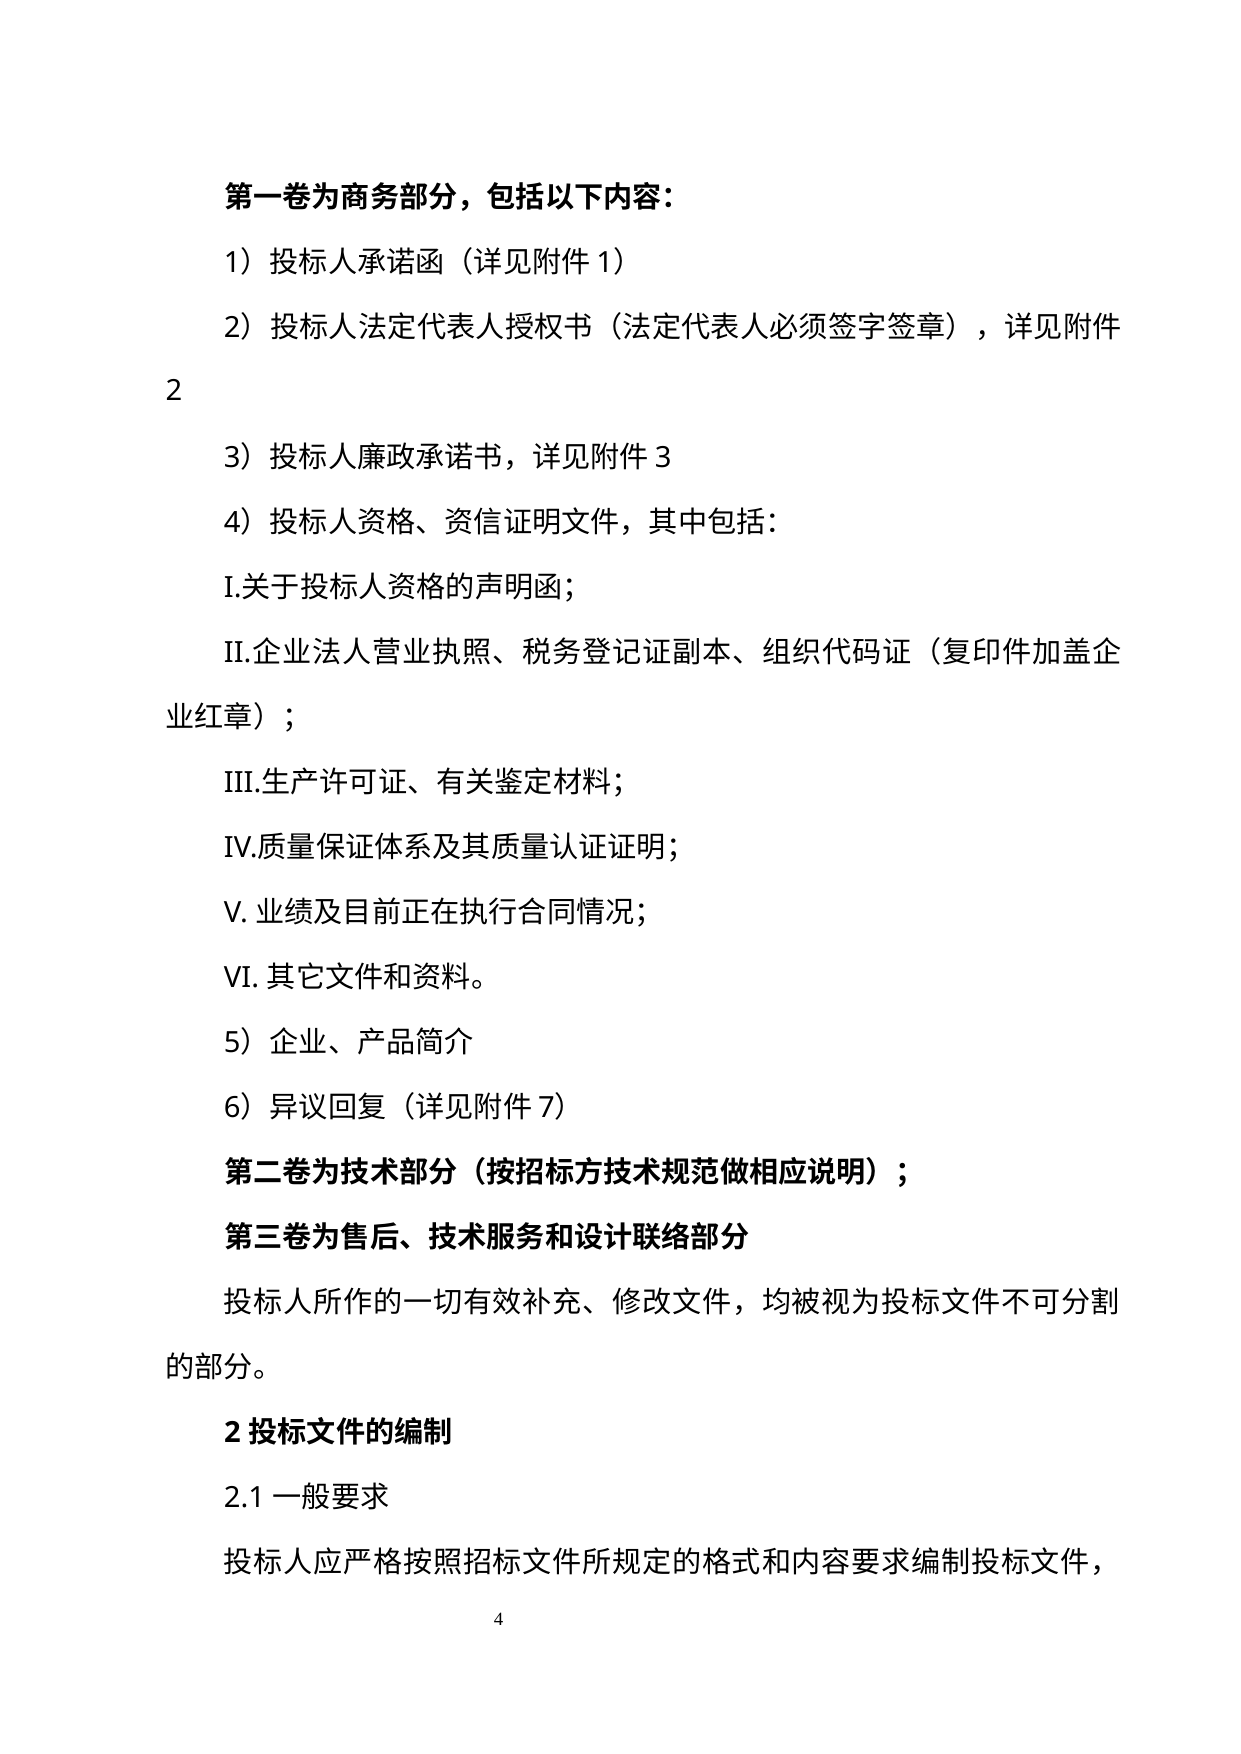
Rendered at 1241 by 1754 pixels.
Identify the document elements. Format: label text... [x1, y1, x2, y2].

text 第三卷为售后、技术服务和设计联络部分 [165, 1202, 1122, 1267]
text 4）投标人资格、资信证明文件，其中包括： [165, 487, 1122, 552]
text 第二卷为技术部分（按招标方技术规范做相应说明）； [165, 1137, 1122, 1202]
text 第一卷为商务部分，包括以下内容： [165, 162, 1122, 227]
text 6）异议回复（详见附件7） [165, 1072, 1122, 1137]
text 2 投标文件的编制 [165, 1397, 1122, 1462]
text 投标人所作的一切有效补充、修改文件，均被视为投标文件不可分割的部分。 [165, 1267, 1122, 1397]
text III.生产许可证、有关鉴定材料； [165, 747, 1122, 812]
text VI. 其它文件和资料。 [165, 942, 1122, 1007]
text 2）投标人法定代表人授权书（法定代表人必须签字签章），详见附件2 [165, 292, 1122, 422]
text 3）投标人廉政承诺书，详见附件3 [165, 422, 1122, 487]
text IV.质量保证体系及其质量认证证明； [165, 812, 1122, 877]
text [165, 1527, 1122, 1592]
text 2.1 一般要求 [165, 1462, 1122, 1527]
text V. 业绩及目前正在执行合同情况； [165, 877, 1122, 942]
text 5）企业、产品简介 [165, 1007, 1122, 1072]
text I.关于投标人资格的声明函； [165, 552, 1122, 617]
text II.企业法人营业执照、税务登记证副本、组织代码证（复印件加盖企业红章）； [165, 617, 1122, 747]
text 1）投标人承诺函（详见附件1） [165, 227, 1122, 292]
